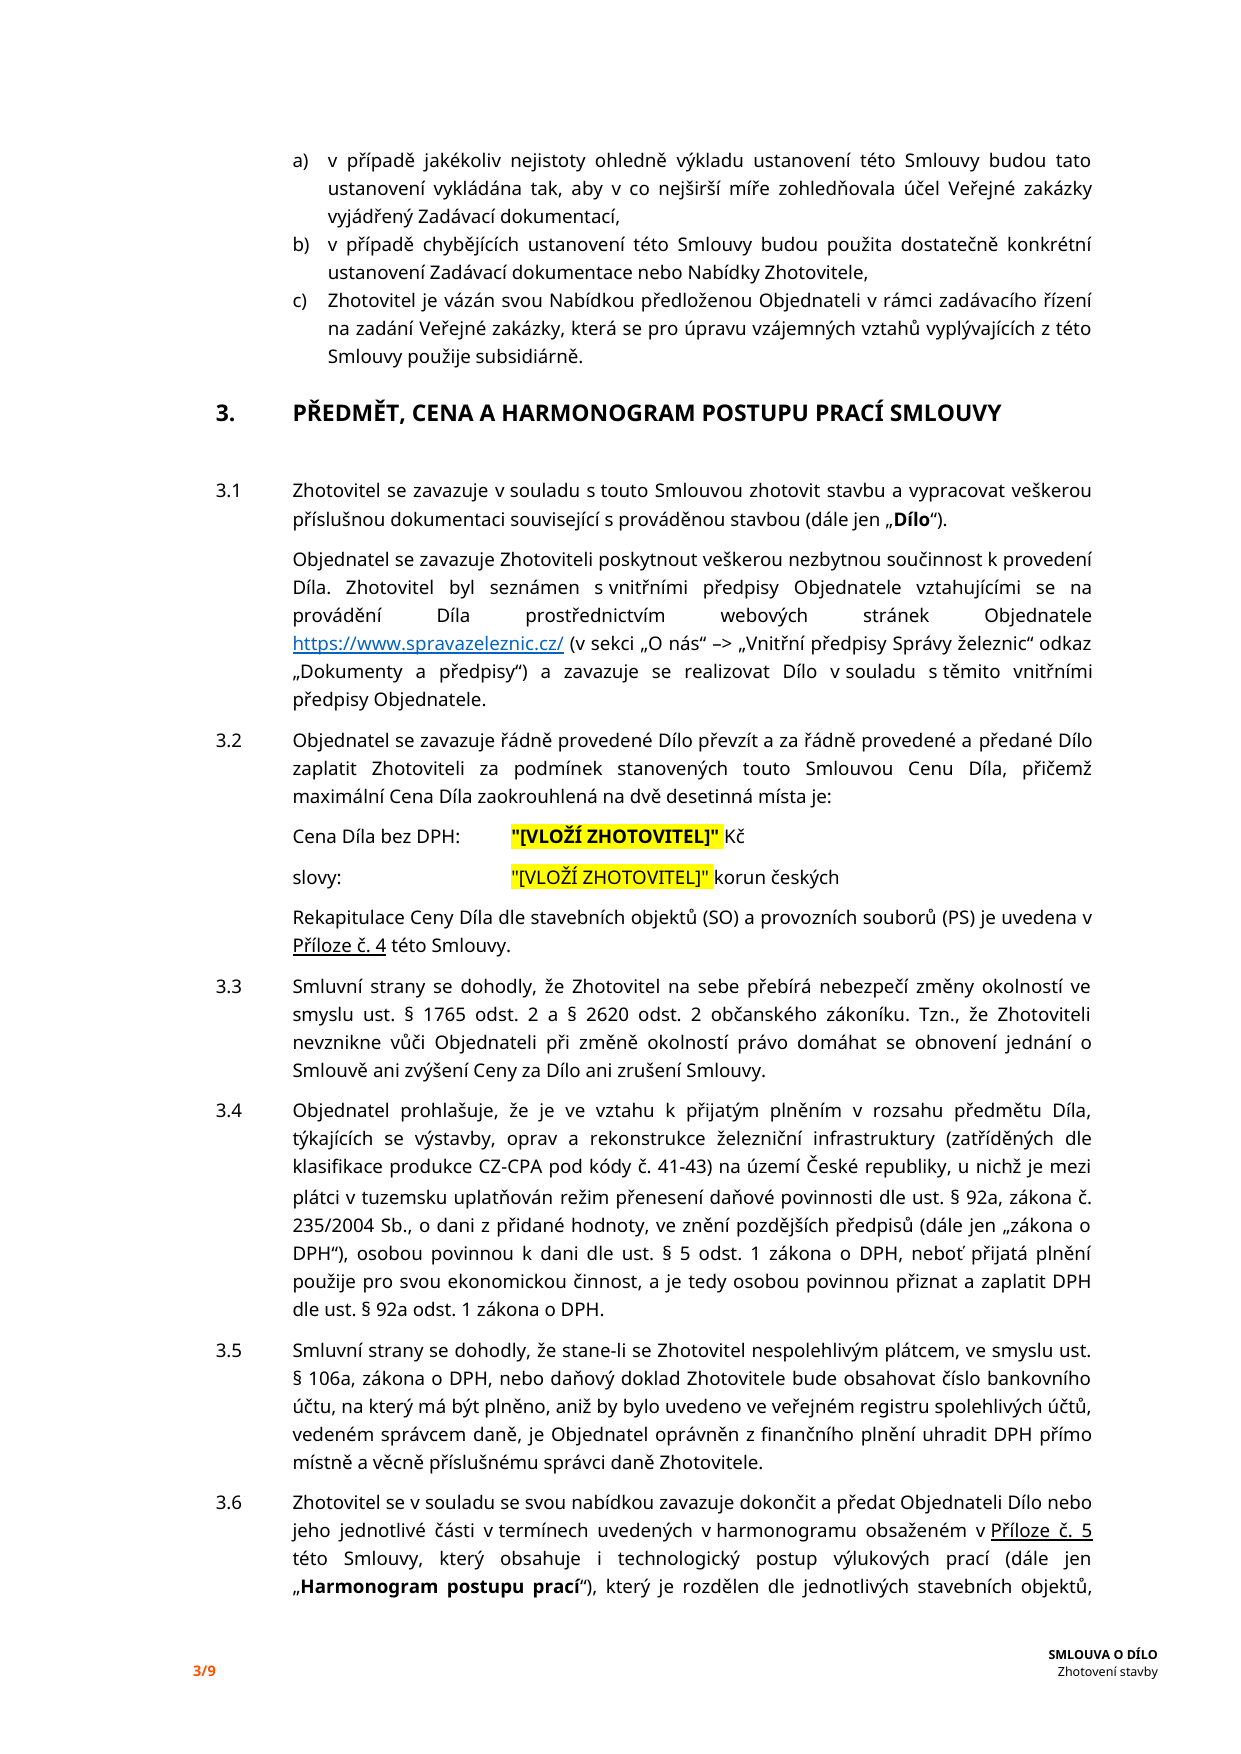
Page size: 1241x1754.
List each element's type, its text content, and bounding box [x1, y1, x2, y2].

text Objednatel prohlašuje, že je ve vztahu k přijatým plněním v rozsahu předmětu Díla, týkajících se výstavby, oprav a rekonstrukce železniční infrastruktury (zatříděných dle klasifikace produkce CZ-CPA pod kódy č. 41-43) na území České republiky, u nichž je mezi plátci v tuzemsku uplatňován režim přenesení daňové povinnosti dle ust. § 92a, zákona č. 235/2004 Sb., o dani z přidané hodnoty, ve znění pozdějších předpisů (dále jen „zákona o DPH“), osobou povinnou k dani dle ust. § 5 odst. 1 zákona o DPH, neboť přijatá plnění použije pro svou ekonomickou činnost, a je tedy osobou povinnou přiznat a zaplatit DPH dle ust. § 92a odst. 1 zákona o DPH. [216, 1098, 1093, 1322]
list Objednatel se zavazuje Zhotoviteli poskytnout veškerou nezbytnou součinnost k provedení Díla. Zhotovitel byl seznámen s vnitřními předpisy Objednatele vztahujícími se na provádění Díla prostřednictvím webových stránek Objednatele https://www.spravazeleznic.cz/ (v sekci „O nás“ –> „Vnitřní předpisy Správy železnic“ odkaz „Dokumenty a předpisy“) a zavazuje se realizovat Dílo v souladu s těmito vnitřními předpisy Objednatele. [292, 546, 1093, 712]
text Zhotovitel je vázán svou Nabídkou předloženou Objednateli v rámci zadávacího řízení na zadání Veřejné zakázky, která se pro úpravu vzájemných vztahů vyplývajících z této Smlouvy použije subsidiárně. [292, 288, 1093, 369]
text Smluvní strany se dohodly, že Zhotovitel na sebe přebírá nebezpečí změny okolností ve smyslu ust. § 1765 odst. 2 a § 2620 odst. 2 občanského zákoníku. Tzn., že Zhotoviteli nevznikne vůči Objednateli při změně okolností právo domáhat se obnovení jednání o Smlouvě ani zvýšení Ceny za Dílo ani zrušení Smlouvy. [216, 973, 1093, 1083]
text PŘEDMĚT, CENA A HARMONOGRAM POSTUPU PRACÍ SMLOUVY [216, 397, 1093, 428]
text Cena Díla bez DPH: Kč [292, 823, 1093, 849]
text v případě jakékoliv nejistoty ohledně výkladu ustanovení této Smlouvy budou tato ustanovení vykládána tak, aby v co nejširší míře zohledňovala účel Veřejné zakázky vyjádřený Zadávací dokumentací, [292, 147, 1093, 229]
text slovy: korun českých [292, 864, 511, 889]
text Zhotovitel se zavazuje v souladu s touto Smlouvou zhotovit stavbu a vypracovat veškerou příslušnou dokumentaci související s prováděnou stavbou (dále jen „Dílo“). [216, 478, 1093, 531]
text Smluvní strany se dohodly, že stane-li se Zhotovitel nespolehlivým plátcem, ve smyslu ust. § 106a, zákona o DPH, nebo daňový doklad Zhotovitele bude obsahovat číslo bankovního účtu, na který má být plněno, aniž by bylo uvedeno ve veřejném registru spolehlivých účtů, vedeném správcem daně, je Objednatel oprávněn z finančního plnění uhradit DPH přímo místně a věcně příslušnému správci daně Zhotovitele. [216, 1337, 1093, 1475]
text slovy: korun českých [714, 864, 1093, 889]
text v případě chybějících ustanovení této Smlouvy budou použita dostatečně konkrétní ustanovení Zadávací dokumentace nebo Nabídky Zhotovitele, [292, 232, 1093, 285]
text Rekapitulace Ceny Díla dle stavebních objektů (SO) a provozních souborů (PS) je uvedena v Příloze č. 4 této Smlouvy. [292, 904, 1093, 958]
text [216, 1490, 1093, 1599]
text Objednatel se zavazuje řádně provedené Dílo převzít a za řádně provedené a předané Dílo zaplatit Zhotoviteli za podmínek stanovených touto Smlouvou Cenu Díla, přičemž maximální Cena Díla zaokrouhlená na dvě desetinná místa je: [216, 727, 1093, 808]
